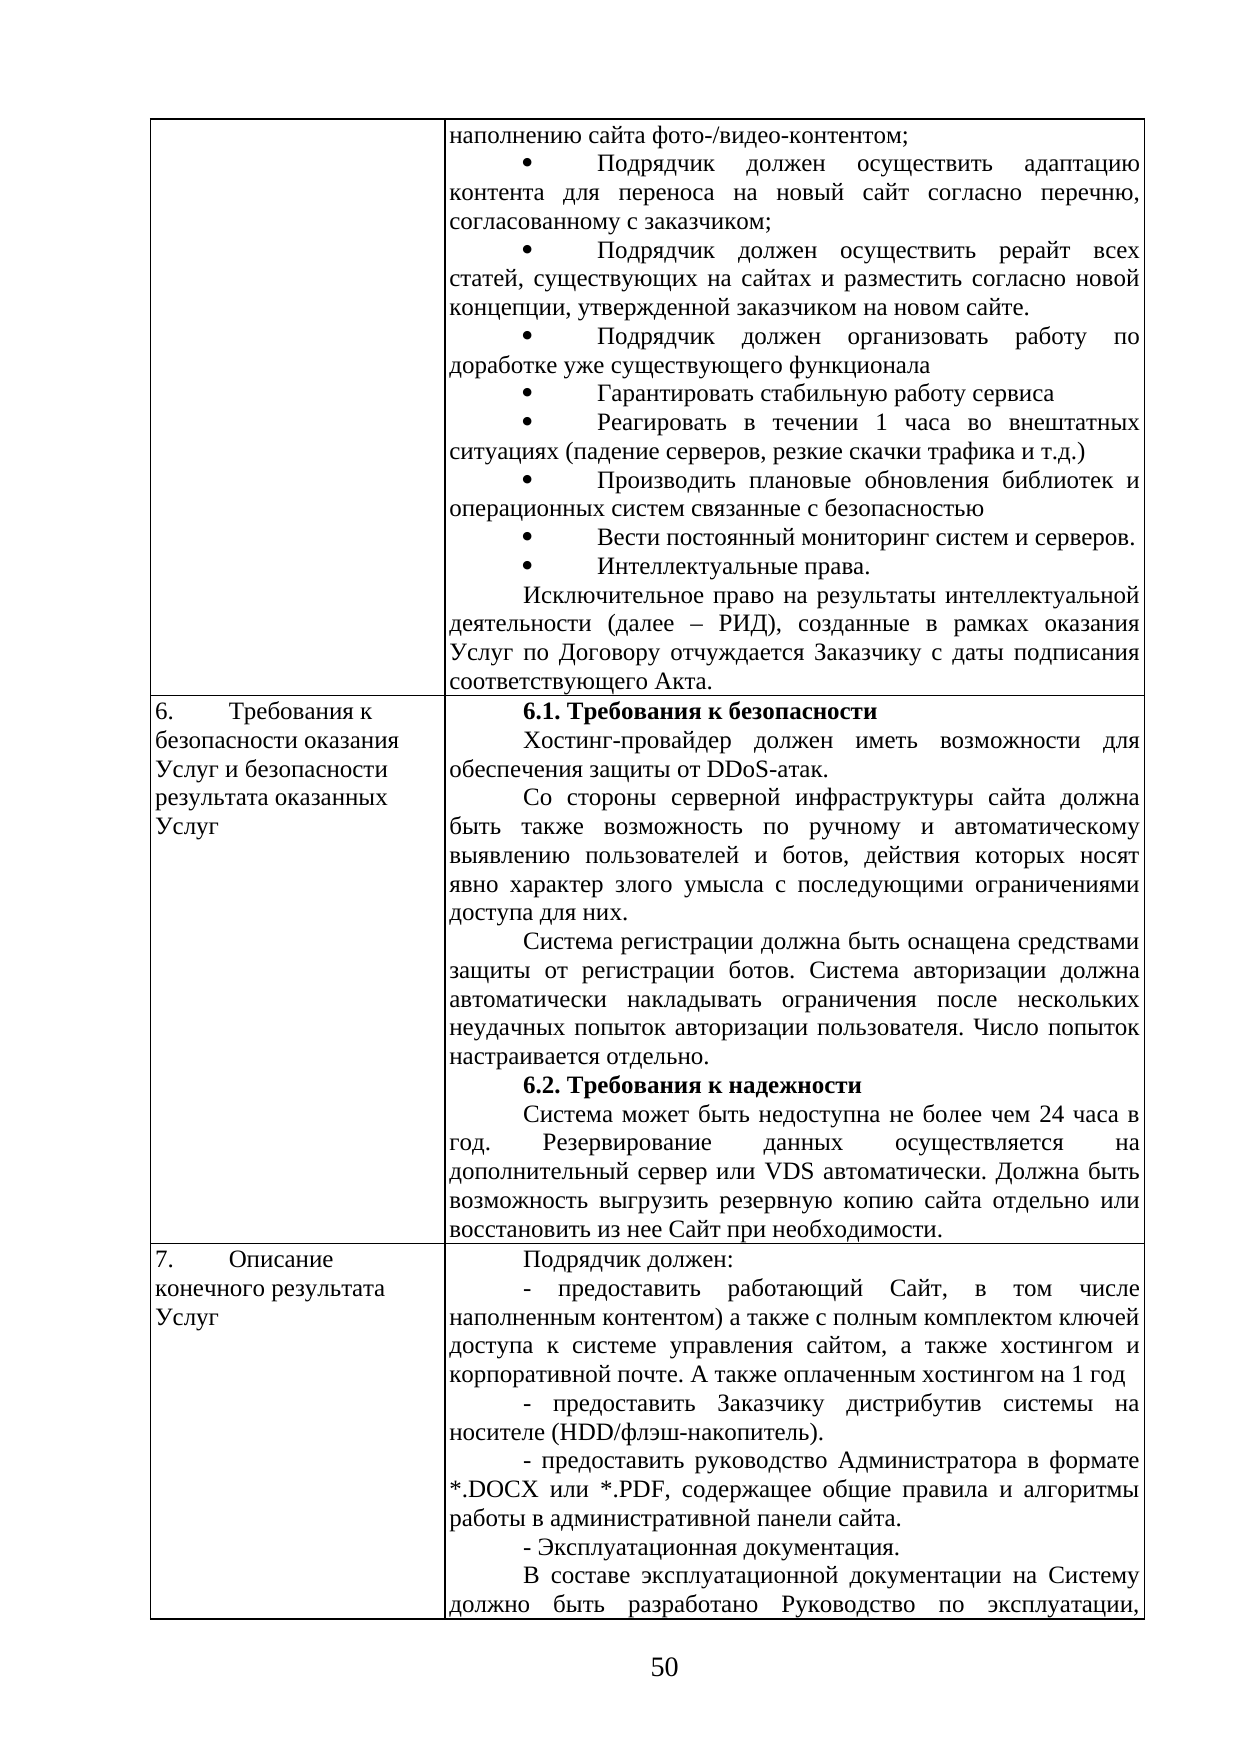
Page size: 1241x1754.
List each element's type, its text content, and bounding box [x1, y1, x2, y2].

table_cell 6.1. Требования к безопасности Хостинг-провайдер должен иметь возможности для обеспечения защиты от DDoS-атак. Со стороны серверной инфраструктуры сайта должна быть также возможность по ручному и автоматическому выявлению пользователей и ботов, действия которых носят явно характер злого умысла с последующими ограничениями доступа для них. Система регистрации должна быть оснащена средствами защиты от регистрации ботов. Система авторизации должна автоматически накладывать ограничения после нескольких неудачных попыток авторизации пользователя. Число попыток настраивается отдельно. 6.2. Требования к надежности Система может быть недоступна не более чем 24 часа в год. Резервирование данных осуществляется на дополнительный сервер или VDS автоматически. Должна быть возможность выгрузить резервную копию сайта отдельно или восстановить из нее Сайт при необходимости. [446, 696, 1144, 1242]
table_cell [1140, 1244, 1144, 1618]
table_cell Требования к безопасности оказания Услуг и безопасности результата оказанных Услуг [151, 696, 444, 1242]
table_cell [151, 1244, 444, 1618]
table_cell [151, 120, 444, 695]
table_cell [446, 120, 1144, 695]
